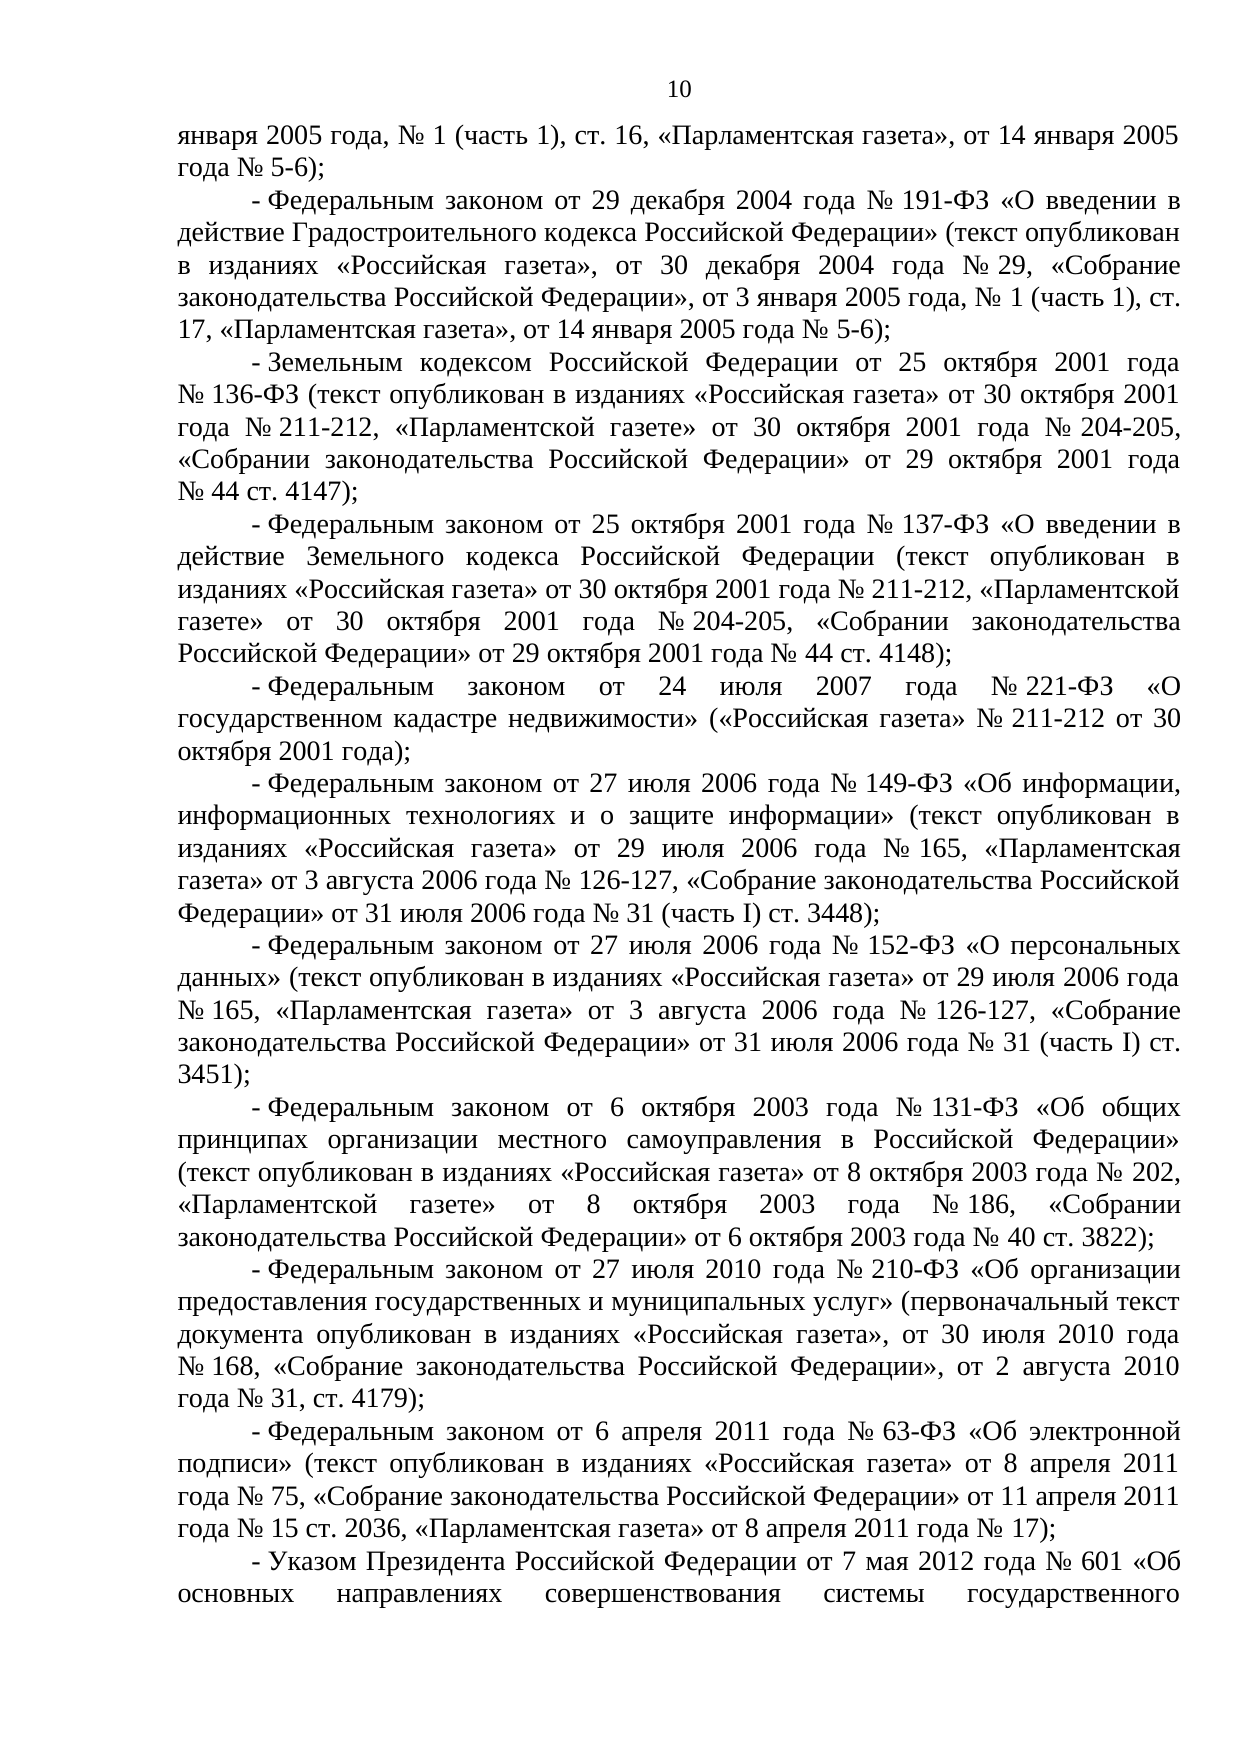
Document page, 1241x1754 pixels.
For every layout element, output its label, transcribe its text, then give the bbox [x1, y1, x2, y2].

text - Федеральным законом от 6 октября 2003 года № 131-ФЗ «Об общих принципах организации местного самоуправления в Российской Федерации» (текст опубликован в изданиях «Российская газета» от 8 октября 2003 года № 202, «Парламентской газете» от 8 октября 2003 года № 186, «Собрании законодательства Российской Федерации» от 6 октября 2003 года № 40 ст. 3822); [177, 1090, 1181, 1252]
text - Федеральным законом от 27 июля 2010 года № 210-ФЗ «Об организации предоставления государственных и муниципальных услуг» (первоначальный текст документа опубликован в изданиях «Российская газета», от 30 июля 2010 года № 168, «Собрание законодательства Российской Федерации», от 2 августа 2010 года № 31, ст. 4179); [177, 1252, 1181, 1414]
text - Федеральным законом от 6 апреля 2011 года № 63-ФЗ «Об электронной подписи» (текст опубликован в изданиях «Российская газета» от 8 апреля 2011 года № 75, «Собрание законодательства Российской Федерации» от 11 апреля 2011 года № 15 ст. 2036, «Парламентская газета» от 8 апреля 2011 года № 17); [177, 1414, 1181, 1543]
text - Федеральным законом от 25 октября 2001 года № 137-ФЗ «О введении в действие Земельного кодекса Российской Федерации (текст опубликован в изданиях «Российская газета» от 30 октября 2001 года № 211-212, «Парламентской газете» от 30 октября 2001 года № 204-205, «Собрании законодательства Российской Федерации» от 29 октября 2001 года № 44 ст. 4148); [177, 507, 1181, 669]
text - Федеральным законом от 24 июля 2007 года № 221-ФЗ «О государственном кадастре недвижимости» («Российская газета» № 211-212 от 30 октября 2001 года); [177, 669, 1181, 766]
text - Земельным кодексом Российской Федерации от 25 октября 2001 года № 136-ФЗ (текст опубликован в изданиях «Российская газета» от 30 октября 2001 года № 211-212, «Парламентской газете» от 30 октября 2001 года № 204-205, «Собрании законодательства Российской Федерации» от 29 октября 2001 года № 44 ст. 4147); [177, 345, 1181, 507]
text - Федеральным законом от 27 июля 2006 года № 152-ФЗ «О персональных данных» (текст опубликован в изданиях «Российская газета» от 29 июля 2006 года № 165, «Парламентская газета» от 3 августа 2006 года № 126-127, «Собрание законодательства Российской Федерации» от 31 июля 2006 года № 31 (часть I) ст. 3451); [177, 928, 1181, 1090]
text - Федеральным законом от 27 июля 2006 года № 149-ФЗ «Об информации, информационных технологиях и о защите информации» (текст опубликован в изданиях «Российская газета» от 29 июля 2006 года № 165, «Парламентская газета» от 3 августа 2006 года № 126-127, «Собрание законодательства Российской Федерации» от 31 июля 2006 года № 31 (часть I) ст. 3448); [177, 766, 1181, 928]
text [177, 118, 1181, 183]
text - Федеральным законом от 29 декабря 2004 года № 191-ФЗ «О введении в действие Градостроительного кодекса Российской Федерации» (текст опубликован в изданиях «Российская газета», от 30 декабря 2004 года № 29, «Собрание законодательства Российской Федерации», от 3 января 2005 года, № 1 (часть 1), ст. 17, «Парламентская газета», от 14 января 2005 года № 5-6); [177, 183, 1181, 345]
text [177, 1543, 1181, 1608]
